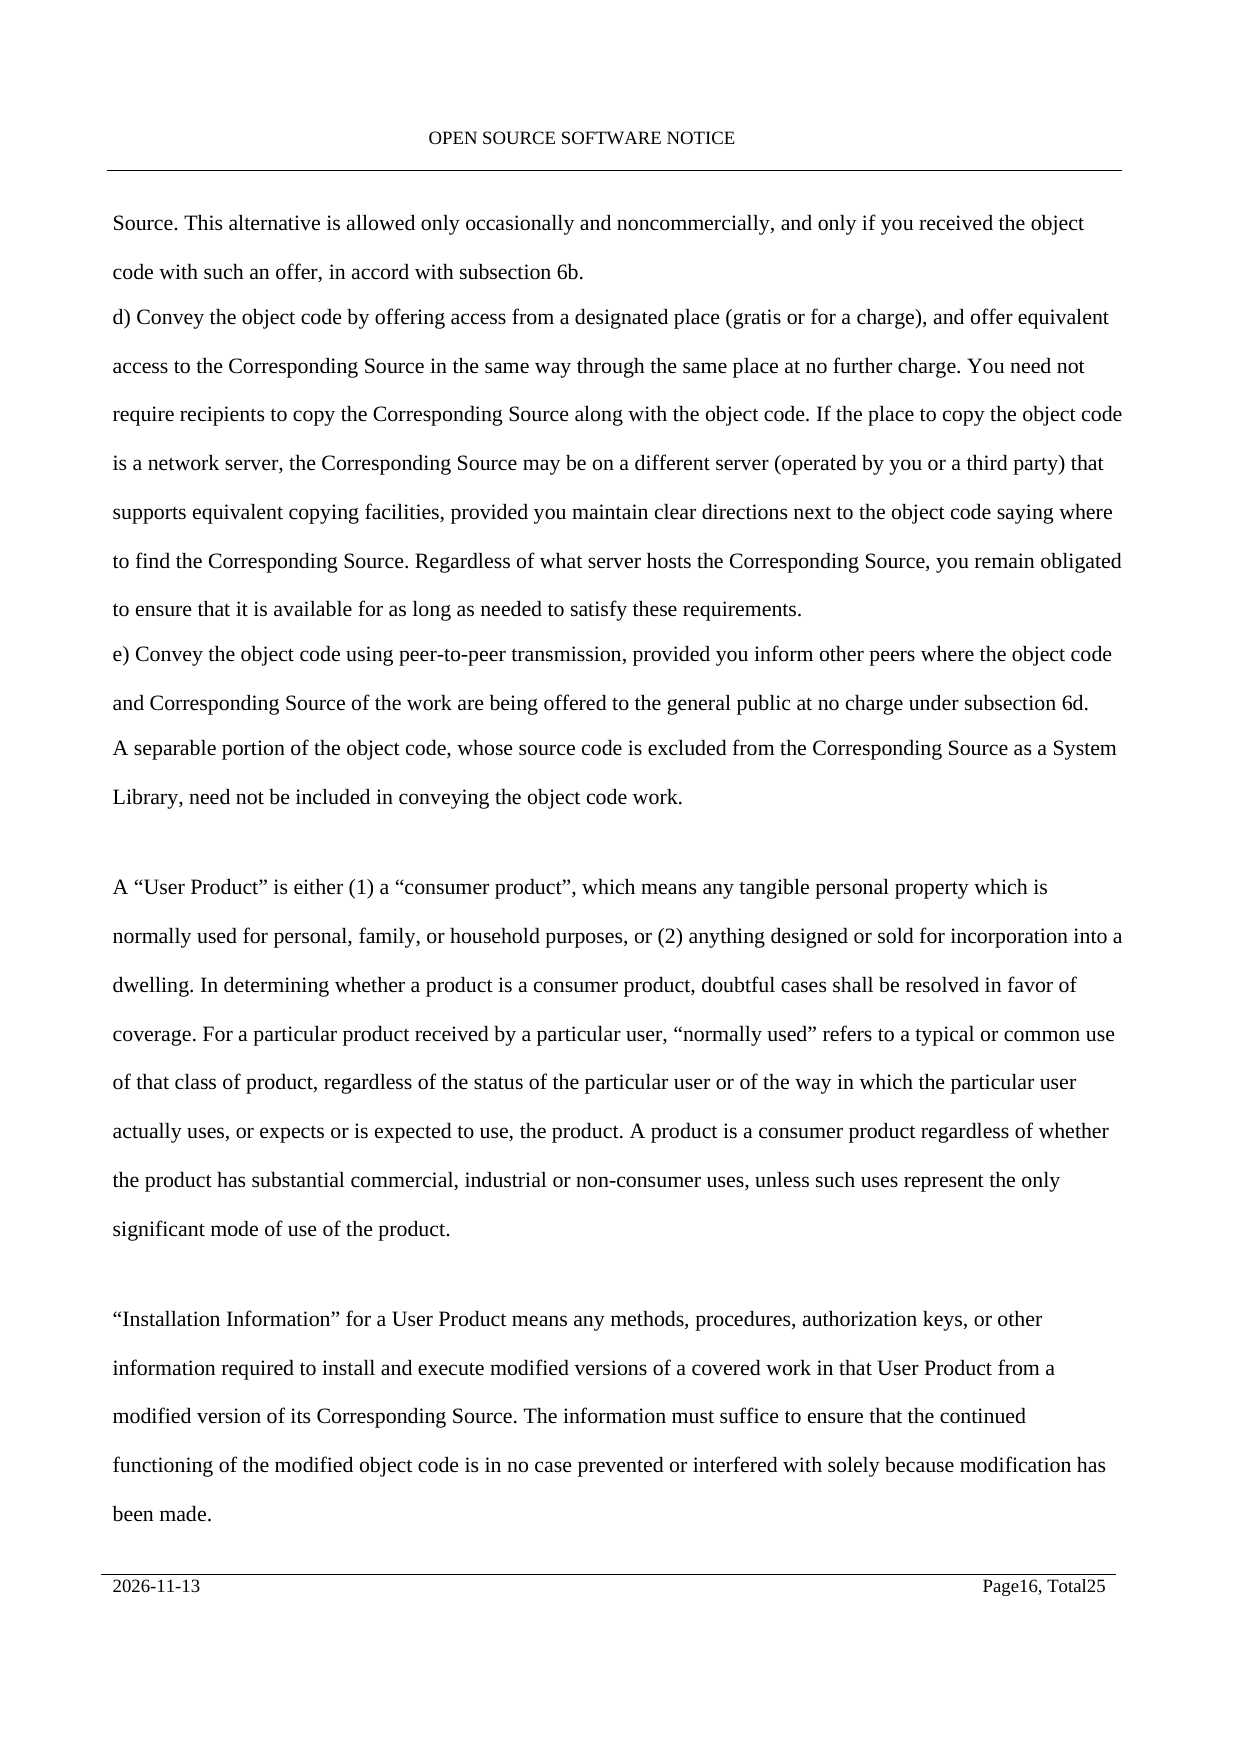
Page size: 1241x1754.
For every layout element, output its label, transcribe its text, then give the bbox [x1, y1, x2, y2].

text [112, 206, 1128, 288]
text d) Convey the object code by offering access from a designated place (gratis or for a charge), and offer equivalent access to the Corresponding Source in the same way through the same place at no further charge. You need not require recipients to copy the Corresponding Source along with the object code. If the place to copy the object code is a network server, the Corresponding Source may be on a different server (operated by you or a third party) that supports equivalent copying facilities, provided you maintain clear directions next to the object code saying where to find the Corresponding Source. Regardless of what server hosts the Corresponding Source, you remain obligated to ensure that it is available for as long as needed to satisfy these requirements. [112, 300, 1128, 625]
text A “User Product” is either (1) a “consumer product”, which means any tangible personal property which is normally used for personal, family, or household purposes, or (2) anything designed or sold for incorporation into a dwelling. In determining whether a product is a consumer product, doubtful cases shall be resolved in favor of coverage. For a particular product received by a particular user, “normally used” refers to a typical or common use of that class of product, regardless of the status of the particular user or of the way in which the particular user actually uses, or expects or is expected to use, the product. A product is a consumer product regardless of whether the product has substantial commercial, industrial or non-consumer uses, unless such uses represent the only significant mode of use of the product. [112, 871, 1128, 1244]
text “Installation Information” for a User Product means any methods, procedures, authorization keys, or other information required to install and execute modified versions of a covered work in that User Product from a modified version of its Corresponding Source. The information must suffice to ensure that the continued functioning of the modified object code is in no case prevented or interfered with solely because modification has been made. [112, 1302, 1128, 1529]
text e) Convey the object code using peer-to-peer transmission, provided you inform other peers where the object code and Corresponding Source of the work are being offered to the general public at no charge under subsection 6d. [112, 638, 1128, 719]
text A separable portion of the object code, whose source code is excluded from the Corresponding Source as a System Library, need not be included in conveying the object code work. [112, 732, 1128, 813]
